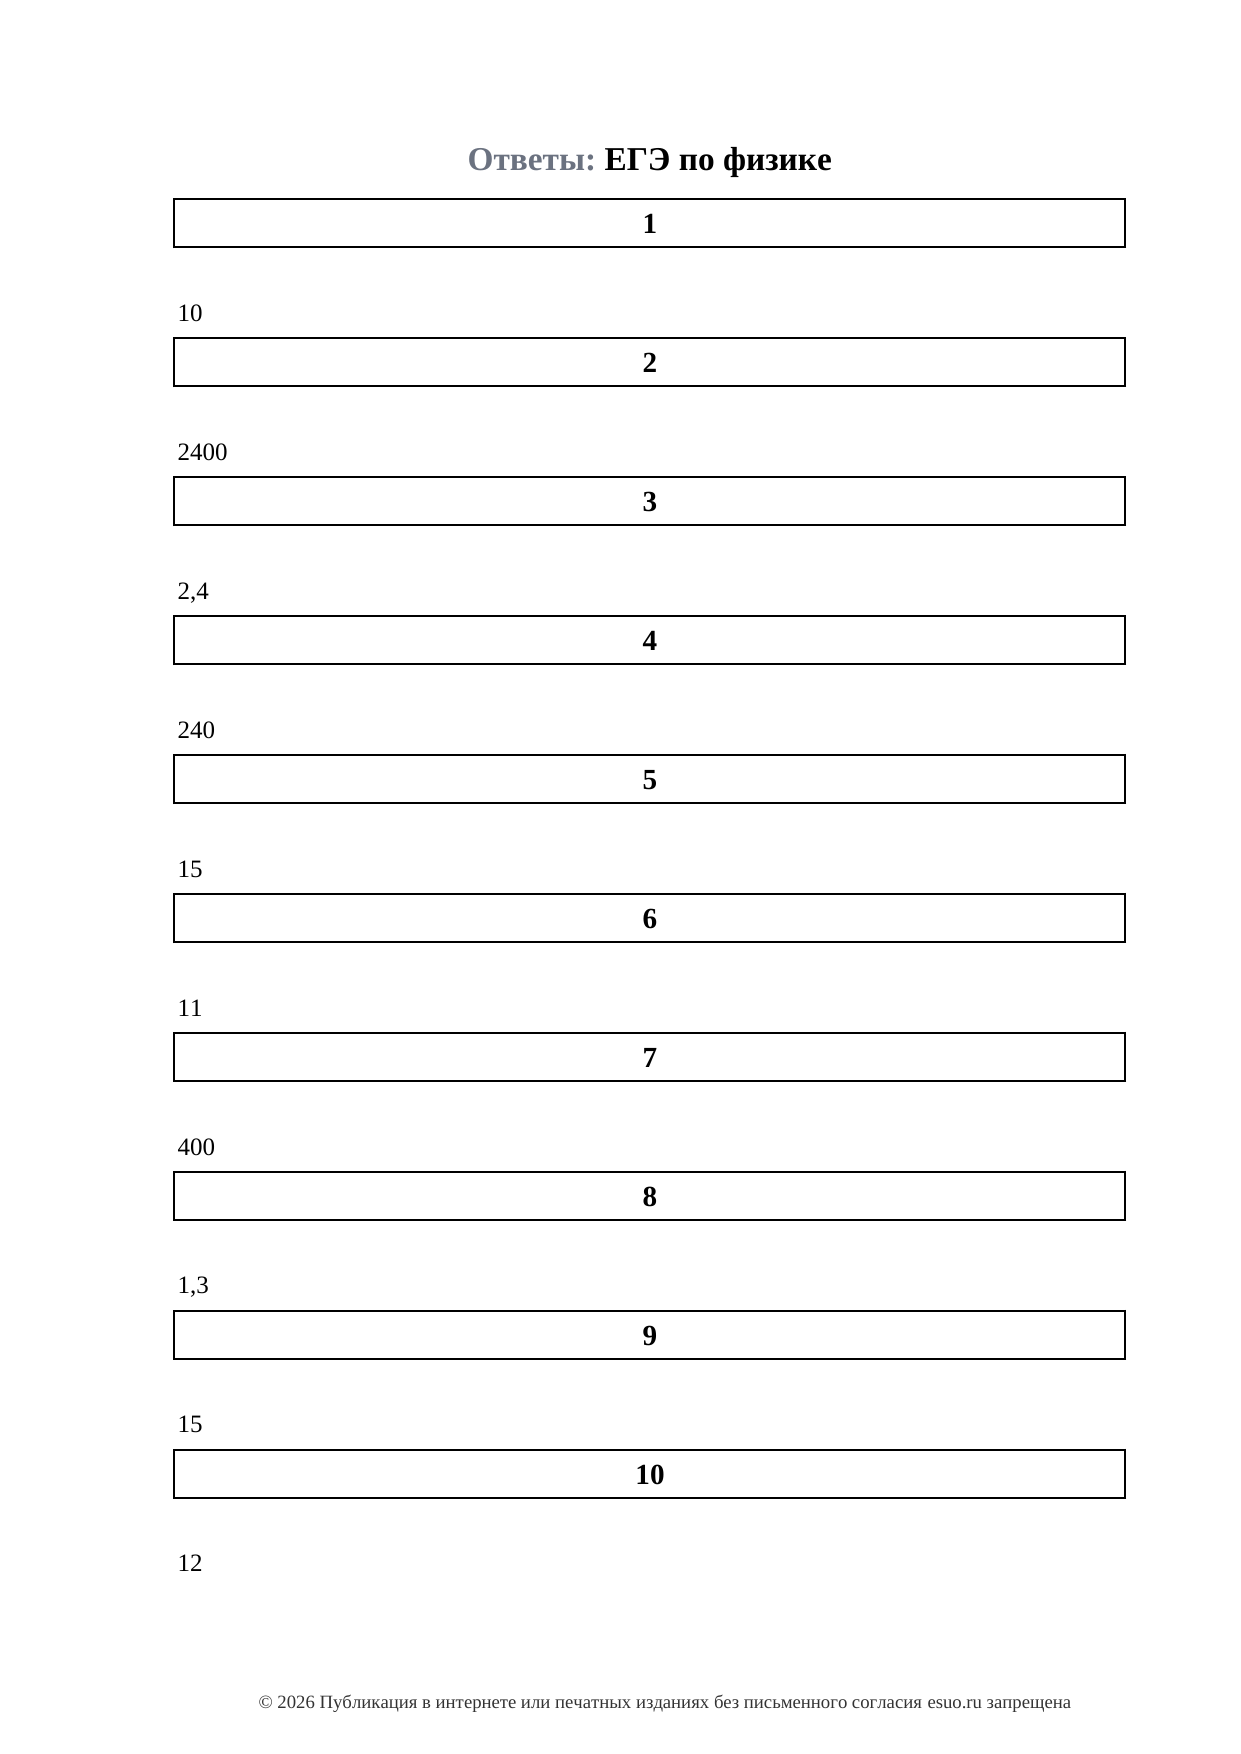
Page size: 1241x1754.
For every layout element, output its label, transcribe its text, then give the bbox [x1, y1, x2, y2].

text 2400 [177, 437, 1122, 466]
text 1,3 [177, 1271, 1122, 1299]
subtitle 10 [175, 1451, 1124, 1497]
subtitle 9 [175, 1312, 1124, 1358]
subtitle 5 [175, 756, 1124, 802]
text 11 [177, 993, 1122, 1021]
subtitle 7 [175, 1034, 1124, 1080]
text 10 [177, 298, 1122, 327]
text 15 [177, 1409, 1122, 1438]
subtitle 2 [175, 339, 1124, 385]
subtitle 1 [175, 200, 1124, 246]
text 2,4 [177, 576, 1122, 604]
text 400 [177, 1132, 1122, 1160]
text 15 [177, 854, 1122, 882]
text 12 [177, 1548, 1122, 1577]
subtitle 6 [175, 895, 1124, 941]
subtitle 3 [175, 478, 1124, 524]
text 240 [177, 715, 1122, 743]
subtitle 8 [175, 1173, 1124, 1219]
subtitle 4 [175, 617, 1124, 663]
subtitle Ответы: ЕГЭ по физике [177, 139, 1122, 177]
